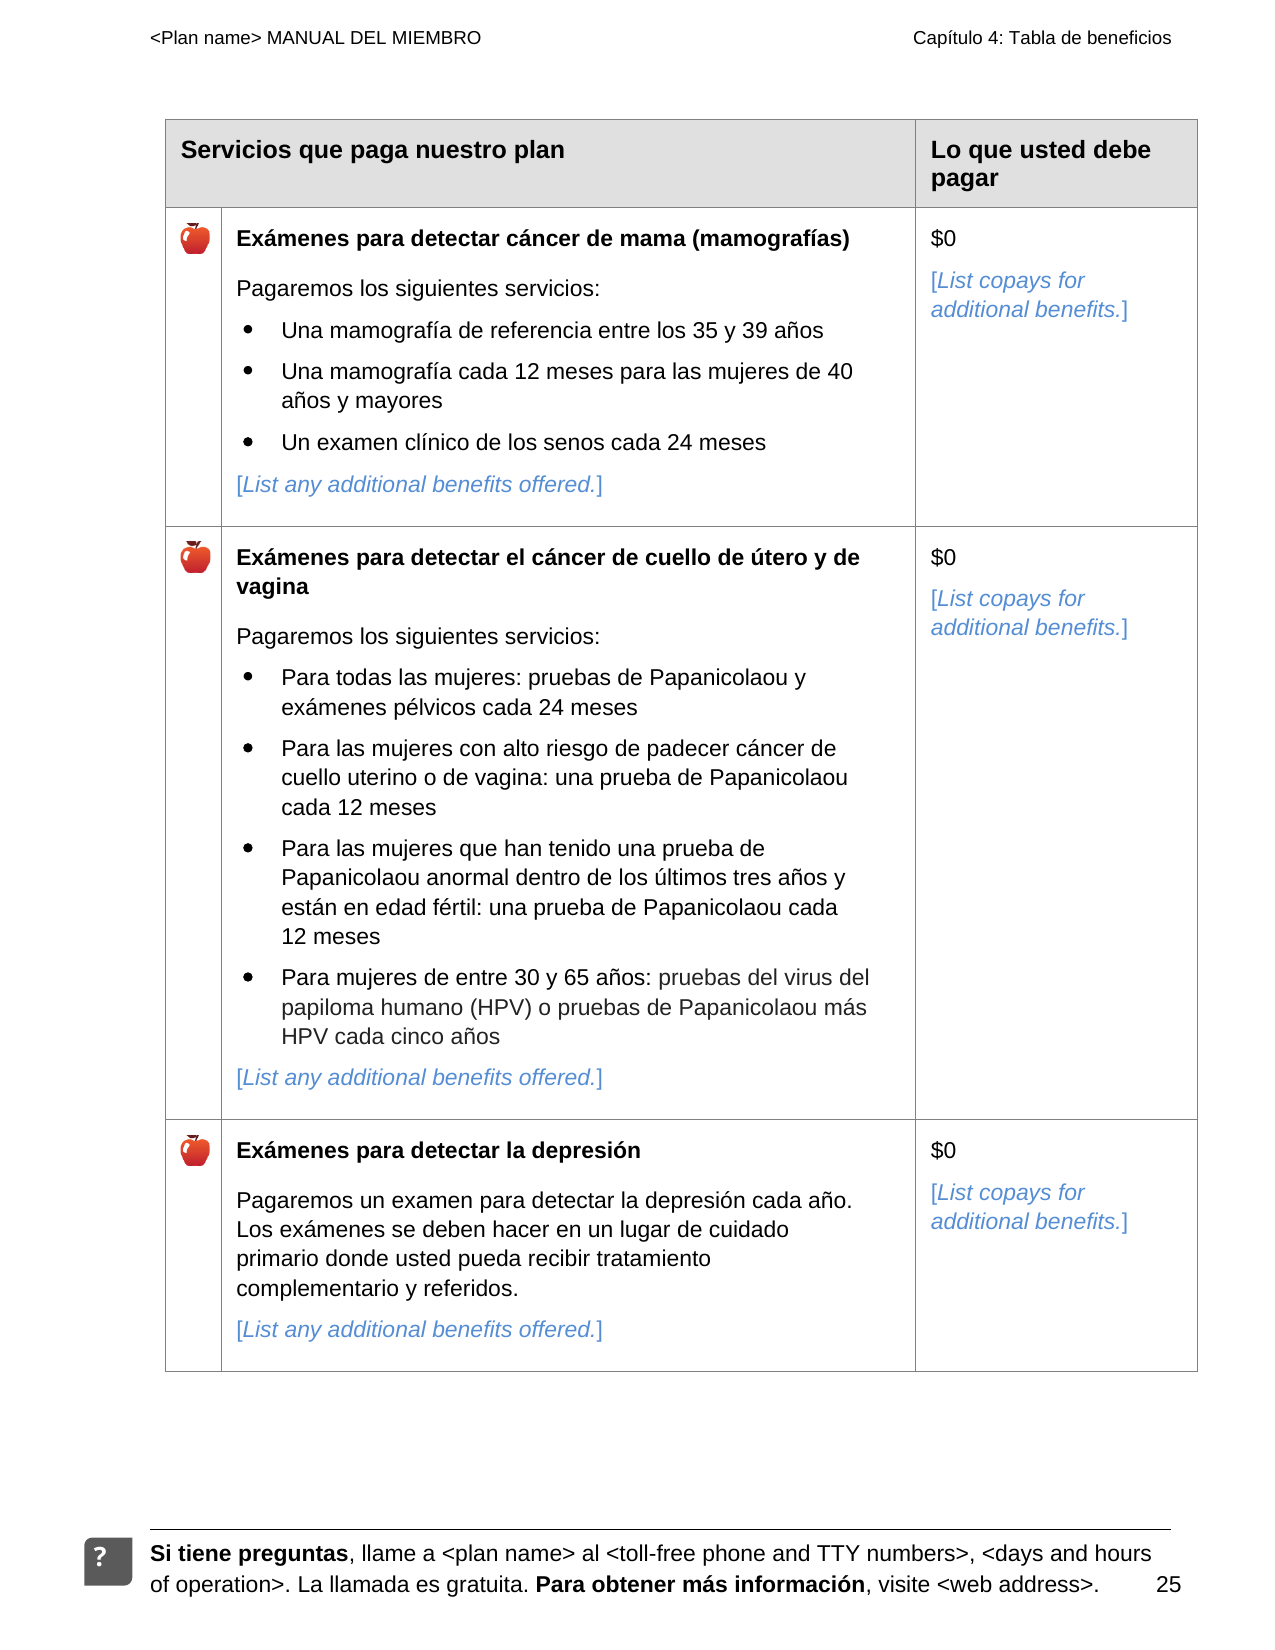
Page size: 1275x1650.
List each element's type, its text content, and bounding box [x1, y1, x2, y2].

table_cell [166, 1120, 221, 1371]
table_header Servicios que paga nuestro plan [166, 120, 915, 207]
table_header Lo que usted debe pagar [916, 120, 1197, 207]
table_cell Exámenes para detectar el cáncer de cuello de útero y de vagina Pagaremos los siguientes servicios: Para todas las mujeres: pruebas de Papanicolaou y exámenes pélvicos cada 24 meses Para las mujeres con alto riesgo de padecer cáncer de cuello uterino o de vagina: una prueba de Papanicolaou cada 12 meses Para las mujeres que han tenido una prueba de Papanicolaou anormal dentro de los últimos tres años y están en edad fértil: una prueba de Papanicolaou cada 12 meses Para mujeres de entre 30 y 65 años: pruebas del virus del papiloma humano (HPV) o pruebas de Papanicolaou más HPV cada cinco años [List any additional benefits offered.] [222, 527, 915, 1119]
picture [180, 223, 210, 254]
table_cell $0 [List copays for additional benefits.] [916, 527, 1197, 1119]
table_cell Exámenes para detectar la depresión Pagaremos un examen para detectar la depresión cada año. Los exámenes se deben hacer en un lugar de cuidado primario donde usted pueda recibir tratamiento complementario y referidos. [List any additional benefits offered.] [222, 1120, 915, 1371]
picture [180, 1135, 210, 1166]
table_cell [166, 208, 221, 526]
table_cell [916, 1120, 1197, 1371]
picture [180, 541, 211, 573]
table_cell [916, 208, 1197, 526]
table_cell Exámenes para detectar cáncer de mama (mamografías) Pagaremos los siguientes servicios: Una mamografía de referencia entre los 35 y 39 años Una mamografía cada 12 meses para las mujeres de 40 años y mayores Un examen clínico de los senos cada 24 meses [List any additional benefits offered.] [222, 208, 915, 526]
table_cell [166, 527, 221, 1119]
